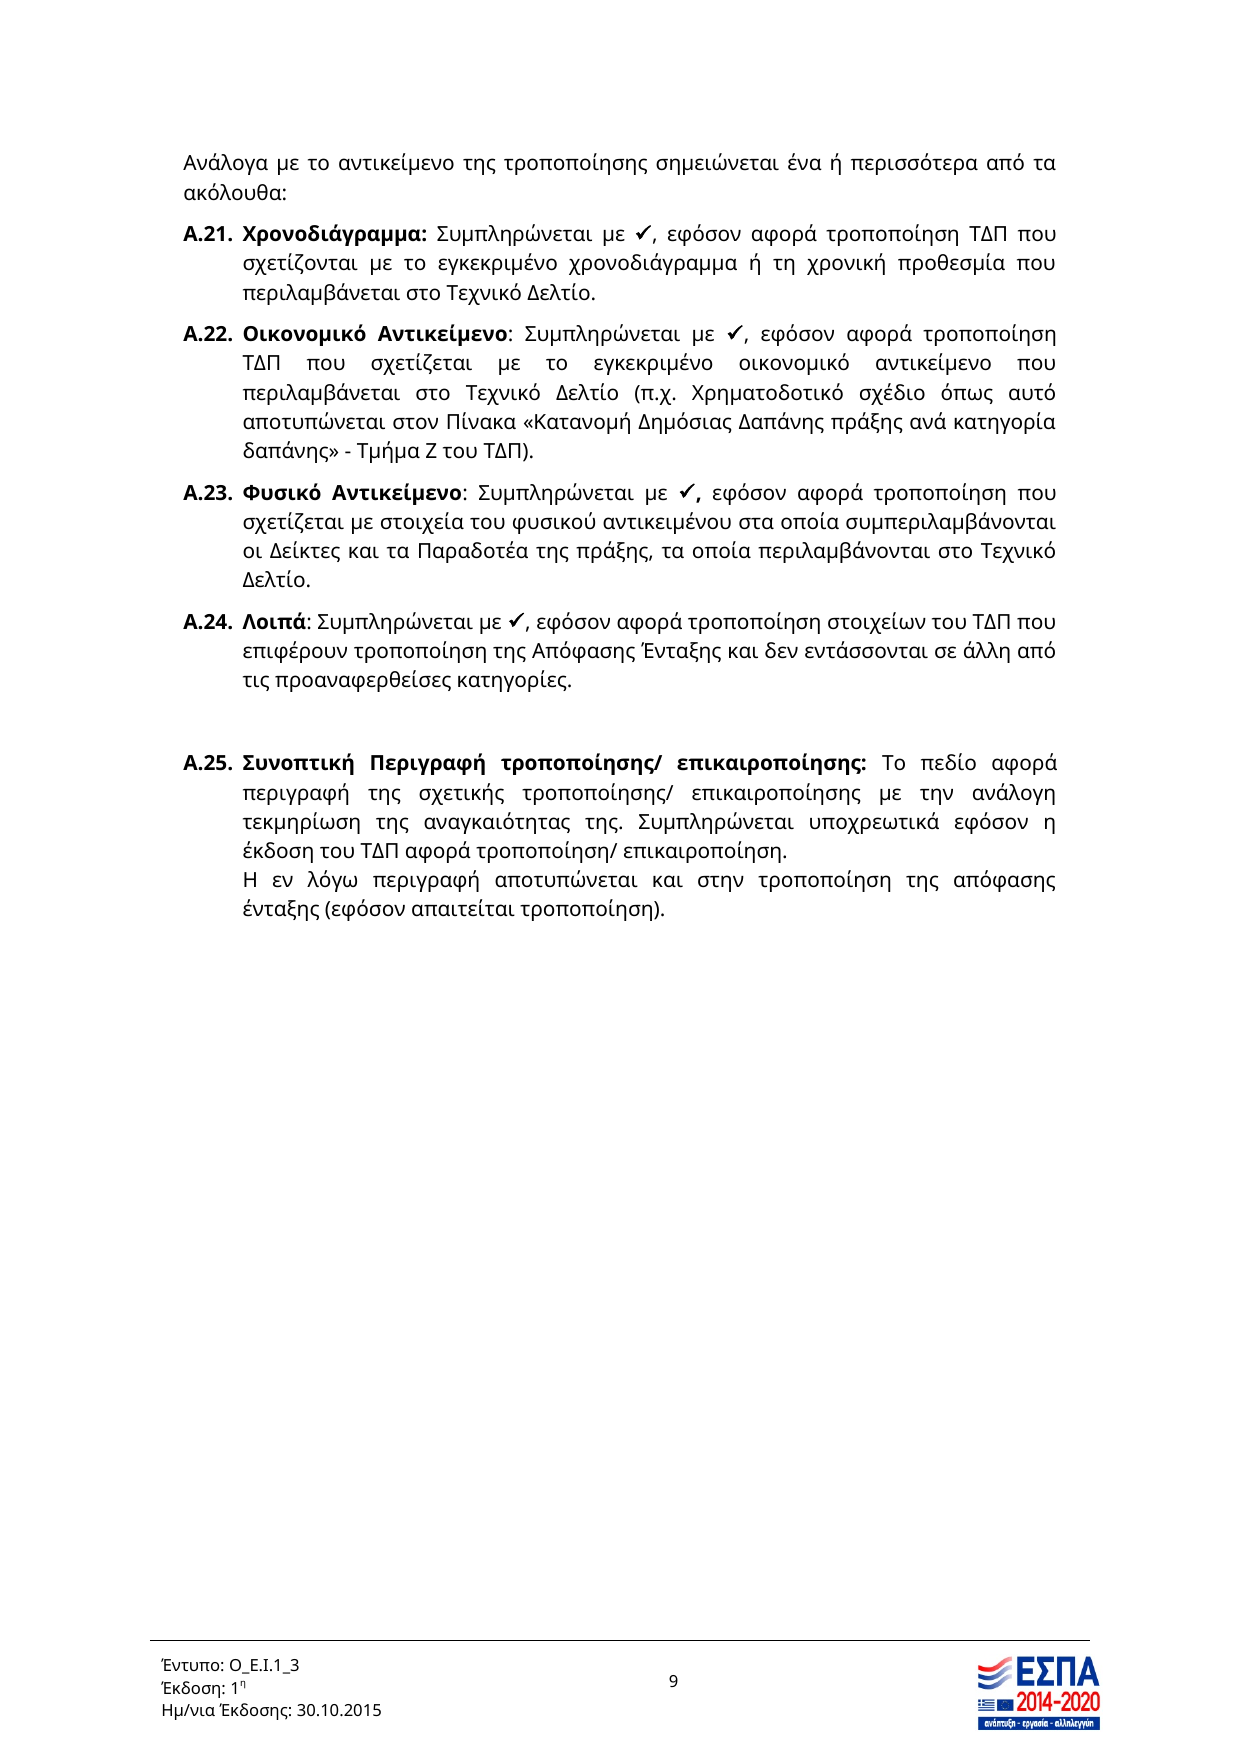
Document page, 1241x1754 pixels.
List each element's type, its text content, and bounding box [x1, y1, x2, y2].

list Οικονομικό Αντικείμενο: Συμπληρώνεται με , εφόσον αφορά τροποποίηση ΤΔΠ που σχετίζεται με το εγκεκριμένο οικονομικό αντικείμενο που περιλαμβάνεται στο Τεχνικό Δελτίο (π.χ. Χρηματοδοτικό σχέδιο όπως αυτό αποτυπώνεται στον Πίνακα «Κατανομή Δημόσιας Δαπάνης πράξης ανά κατηγορία δαπάνης» - Τμήμα Ζ του ΤΔΠ). [183, 318, 1057, 464]
picture [974, 1654, 1103, 1732]
list Χρονοδιάγραμμα: Συμπληρώνεται με , εφόσον αφορά τροποποίηση ΤΔΠ που σχετίζονται με το εγκεκριμένο χρονοδιάγραμμα ή τη χρονική προθεσμία που περιλαμβάνεται στο Τεχνικό Δελτίο. [183, 218, 1057, 306]
list Λοιπά: Συμπληρώνεται με , εφόσον αφορά τροποποίηση στοιχείων του ΤΔΠ που επιφέρουν τροποποίηση της Απόφασης Ένταξης και δεν εντάσσονται σε άλλη από τις προαναφερθείσες κατηγορίες. [183, 606, 1057, 693]
list Συνοπτική Περιγραφή τροποποίησης/ επικαιροποίησης: Το πεδίο αφορά περιγραφή της σχετικής τροποποίησης/ επικαιροποίησης με την ανάλογη τεκμηρίωση της αναγκαιότητας της. Συμπληρώνεται υποχρεωτικά εφόσον η έκδοση του ΤΔΠ αφορά τροποποίηση/ επικαιροποίηση. [183, 748, 1057, 864]
text Η εν λόγω περιγραφή αποτυπώνεται και στην τροποποίηση της απόφασης ένταξης (εφόσον απαιτείται τροποποίηση). [242, 864, 1057, 923]
text Ανάλογα με το αντικείμενο της τροποποίησης σημειώνεται ένα ή περισσότερα από τα ακόλουθα: [183, 148, 1057, 206]
list Φυσικό Αντικείμενο: Συμπληρώνεται με , εφόσον αφορά τροποποίηση που σχετίζεται με στοιχεία του φυσικού αντικειμένου στα οποία συμπεριλαμβάνονται οι Δείκτες και τα Παραδοτέα της πράξης, τα οποία περιλαμβάνονται στο Τεχνικό Δελτίο. [183, 477, 1057, 593]
